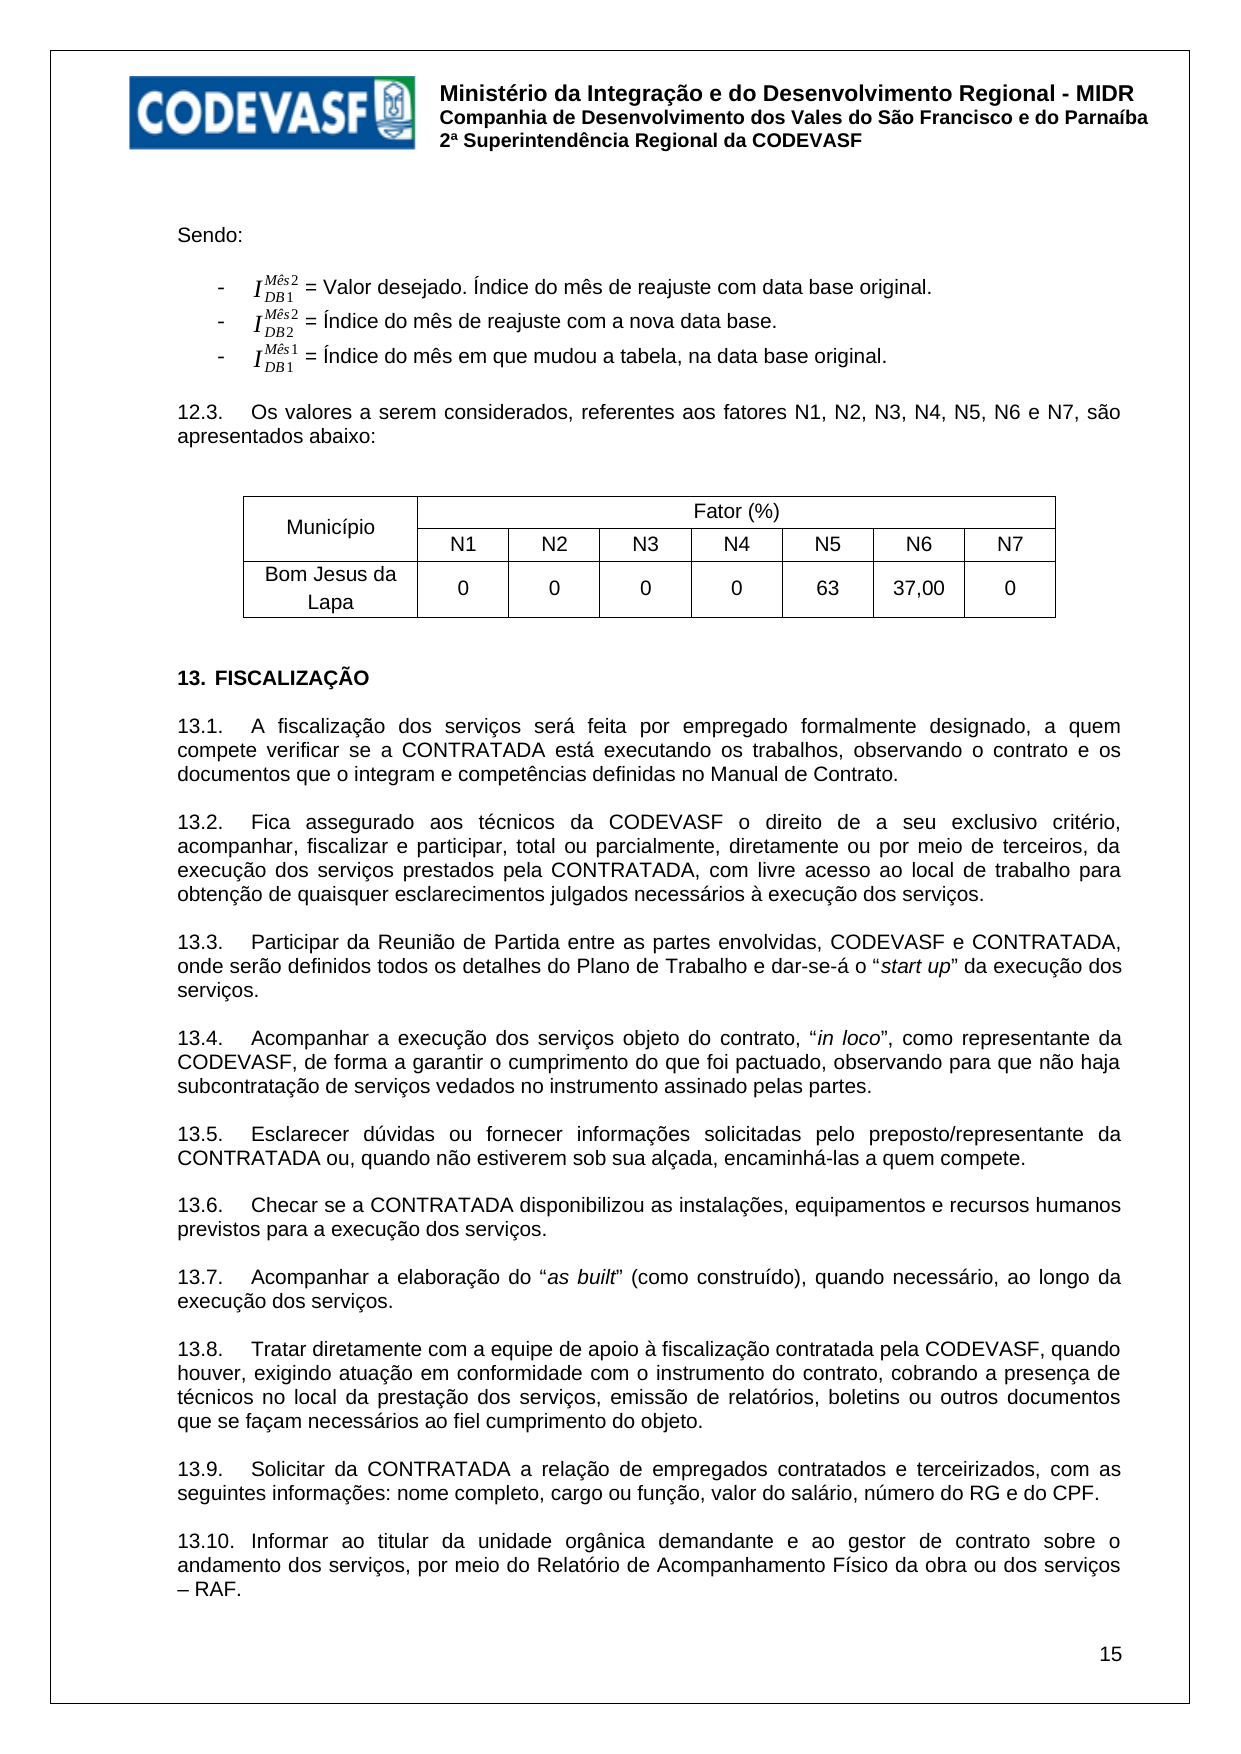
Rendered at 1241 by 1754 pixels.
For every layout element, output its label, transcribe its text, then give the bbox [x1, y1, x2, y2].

subtitle Os valores a serem considerados, referentes aos fatores N1, N2, N3, N4, N5, N6 e N7, são apresentados abaixo: [177, 400, 1122, 448]
table_cell N2 [509, 529, 599, 561]
table_header Município [244, 497, 417, 561]
table_cell 37,00 [874, 562, 964, 617]
list = Índice do mês em que mudou a tabela, na data base original. [214, 341, 1122, 376]
list = Índice do mês de reajuste com a nova data base. [214, 306, 1122, 341]
text Sendo: [177, 223, 1122, 247]
table_cell N7 [965, 529, 1055, 561]
table_cell N1 [418, 529, 508, 561]
subtitle A fiscalização dos serviços será feita por empregado formalmente designado, a quem compete verificar se a CONTRATADA está executando os trabalhos, observando o contrato e os documentos que o integram e competências definidas no Manual de Contrato. [177, 714, 1122, 786]
list = Valor desejado. Índice do mês de reajuste com data base original. [214, 271, 1122, 306]
subtitle FISCALIZAÇÃO [177, 666, 1122, 690]
table_cell N4 [692, 529, 782, 561]
subtitle Fica assegurado aos técnicos da CODEVASF o direito de a seu exclusivo critério, acompanhar, fiscalizar e participar, total ou parcialmente, diretamente ou por meio de terceiros, da execução dos serviços prestados pela CONTRATADA, com livre acesso ao local de trabalho para obtenção de quaisquer esclarecimentos julgados necessários à execução dos serviços. [177, 810, 1122, 906]
table_cell 0 [965, 562, 1055, 617]
subtitle Informar ao titular da unidade orgânica demandante e ao gestor de contrato sobre o andamento dos serviços, por meio do Relatório de Acompanhamento Físico da obra ou dos serviços – RAF. [177, 1529, 1122, 1601]
subtitle Participar da Reunião de Partida entre as partes envolvidas, CODEVASF e CONTRATADA, onde serão definidos todos os detalhes do Plano de Trabalho e dar-se-á o “start up” da execução dos serviços. [177, 930, 1122, 1002]
subtitle Acompanhar a execução dos serviços objeto do contrato, “in loco”, como representante da CODEVASF, de forma a garantir o cumprimento do que foi pactuado, observando para que não haja subcontratação de serviços vedados no instrumento assinado pelas partes. [177, 1026, 1122, 1097]
table_header Fator (%) [418, 497, 1055, 528]
picture [129, 76, 417, 152]
subtitle Solicitar da CONTRATADA a relação de empregados contratados e terceirizados, com as seguintes informações: nome completo, cargo ou função, valor do salário, número do RG e do CPF. [177, 1457, 1122, 1505]
table_cell Bom Jesus da Lapa [244, 562, 417, 617]
subtitle Tratar diretamente com a equipe de apoio à fiscalização contratada pela CODEVASF, quando houver, exigindo atuação em conformidade com o instrumento do contrato, cobrando a presença de técnicos no local da prestação dos serviços, emissão de relatórios, boletins ou outros documentos que se façam necessários ao fiel cumprimento do objeto. [177, 1337, 1122, 1433]
table_cell 63 [783, 562, 873, 617]
table_cell 0 [418, 562, 508, 617]
subtitle Acompanhar a elaboração do “as built” (como construído), quando necessário, ao longo da execução dos serviços. [177, 1265, 1122, 1313]
table_cell N6 [874, 529, 964, 561]
table_cell 0 [509, 562, 599, 617]
table_cell N5 [783, 529, 873, 561]
table_cell N3 [600, 529, 691, 561]
table_cell 0 [600, 562, 691, 617]
table_cell 0 [692, 562, 782, 617]
subtitle Esclarecer dúvidas ou fornecer informações solicitadas pelo preposto/representante da CONTRATADA ou, quando não estiverem sob sua alçada, encaminhá-las a quem compete. [177, 1121, 1122, 1169]
subtitle Checar se a CONTRATADA disponibilizou as instalações, equipamentos e recursos humanos previstos para a execução dos serviços. [177, 1193, 1122, 1241]
